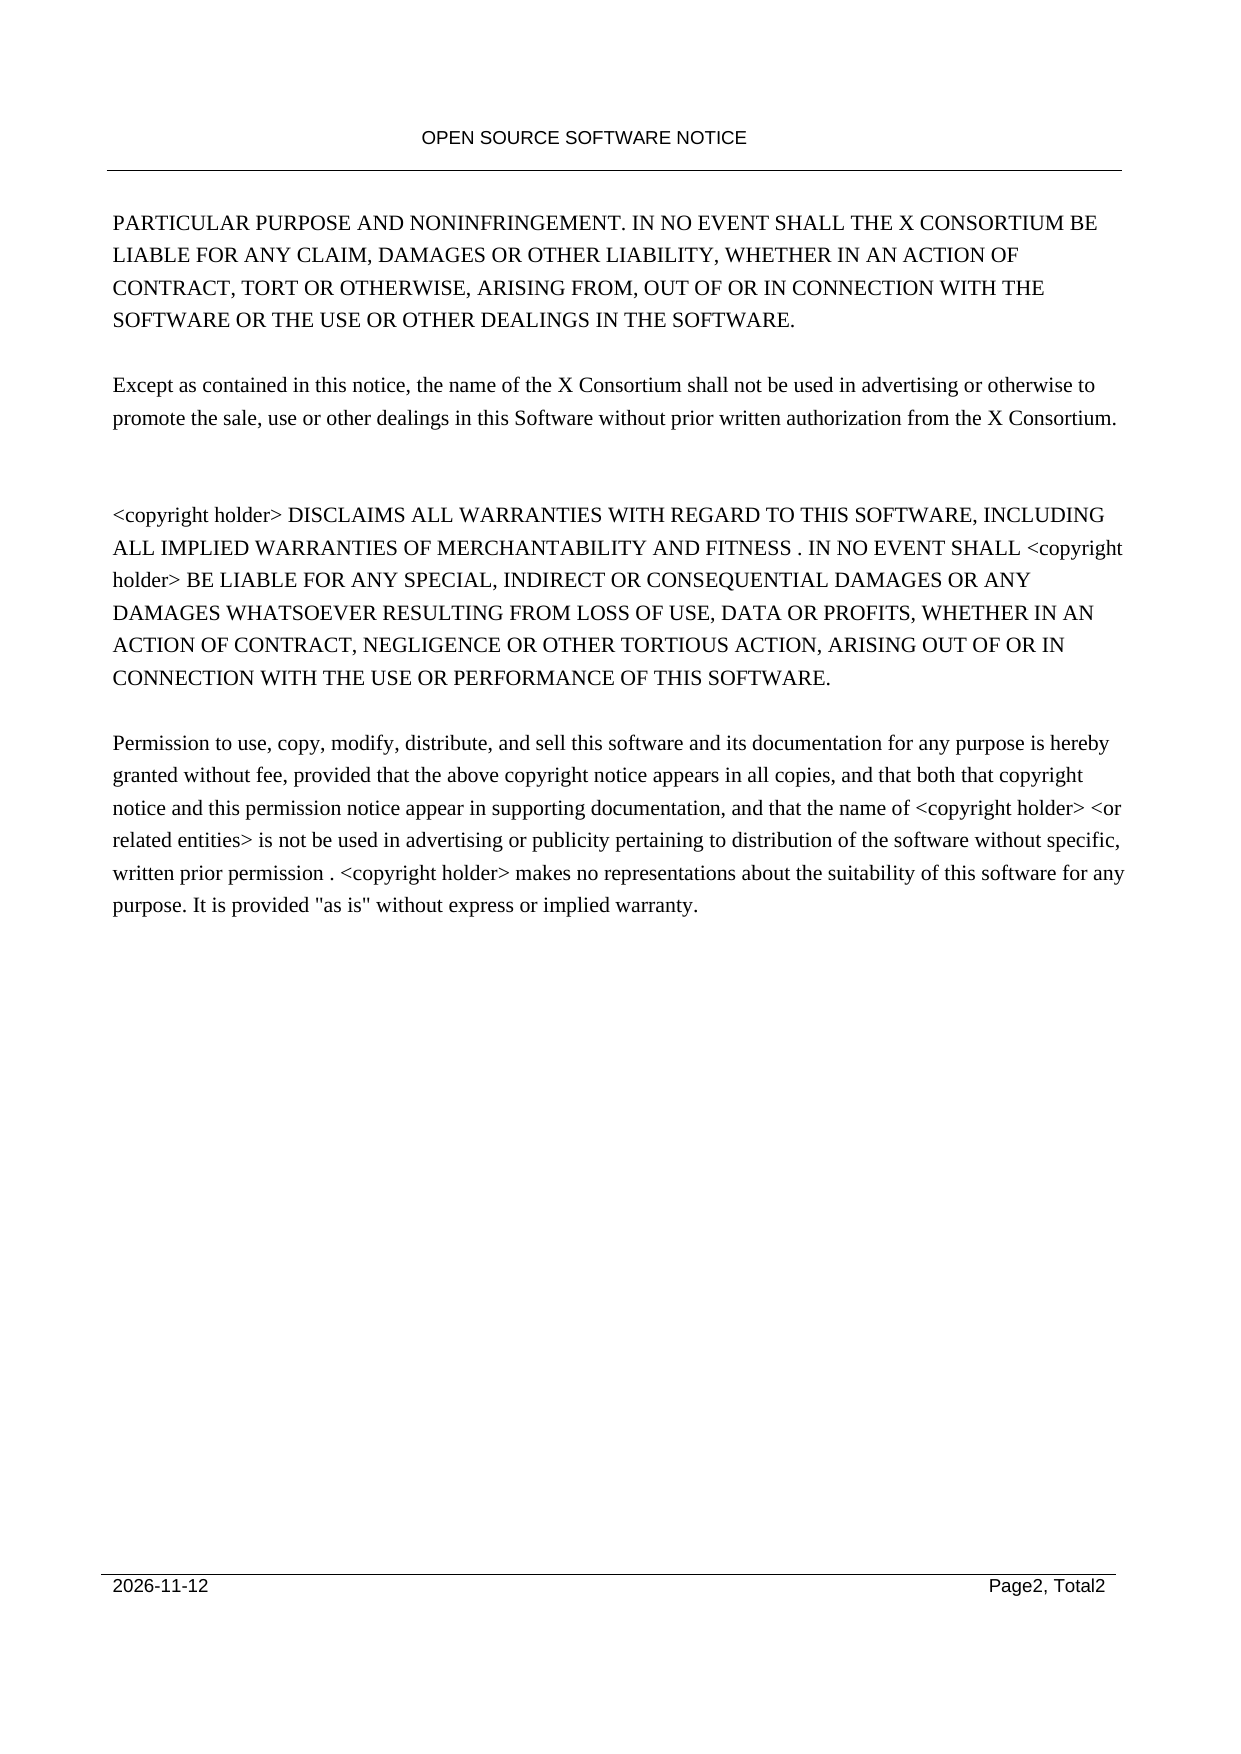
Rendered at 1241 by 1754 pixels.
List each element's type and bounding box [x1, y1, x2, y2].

text [112, 206, 1128, 954]
